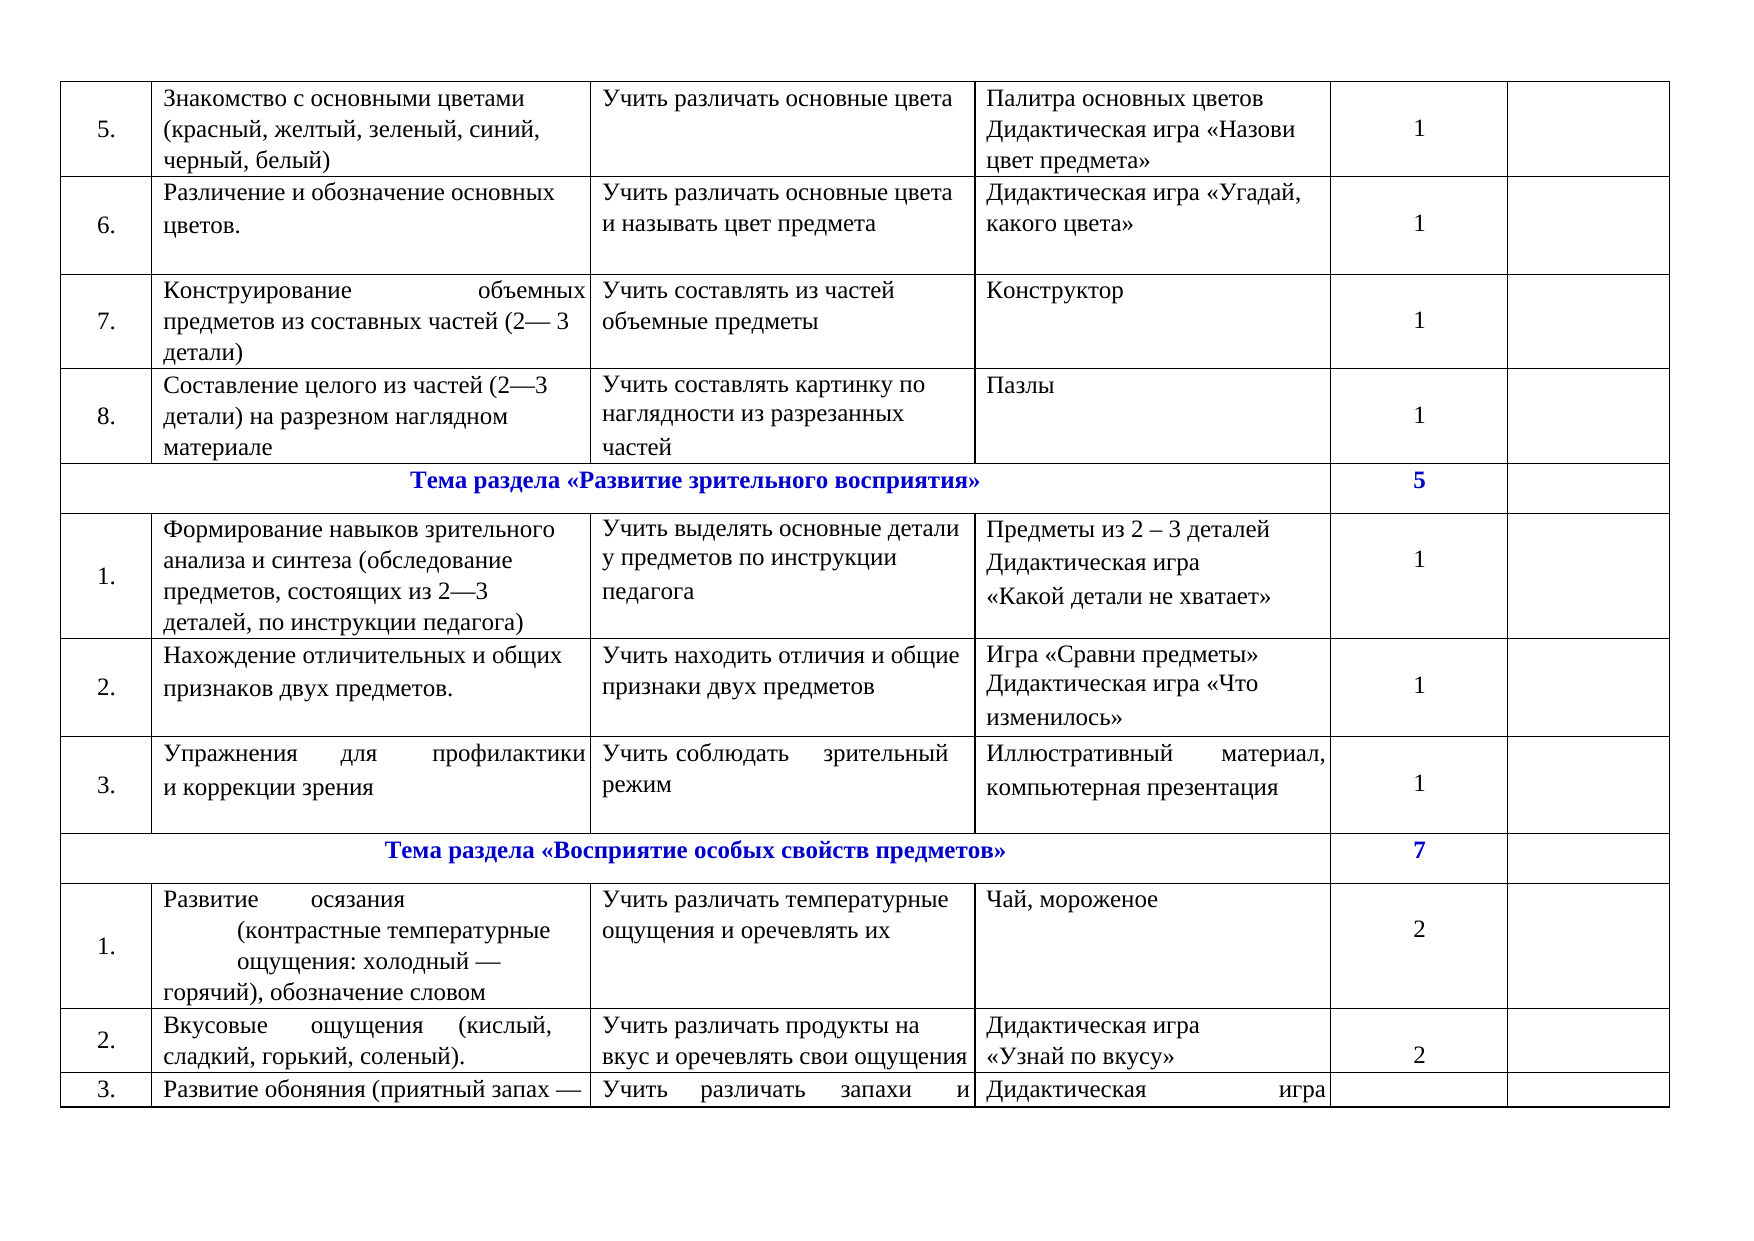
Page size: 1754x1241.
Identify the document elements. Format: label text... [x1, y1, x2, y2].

table_cell Составление целого из частей (2—3 детали) на разрезном наглядном материале [152, 369, 590, 463]
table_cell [591, 1073, 974, 1106]
table_cell 2. [61, 639, 151, 736]
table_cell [152, 1073, 590, 1106]
table_cell Формирование навыков зрительного анализа и синтеза (обследование предметов, состоящих из 2—3 деталей, по инструкции педагога) [152, 514, 590, 638]
table_cell Иллюстративный материал, компьютерная презентация [976, 737, 1330, 833]
table_cell 1 [1331, 275, 1507, 368]
table_cell [61, 464, 152, 512]
table_cell [1508, 884, 1669, 1008]
table_cell Вкусовые ощущения (кислый, сладкий, горький, соленый). [152, 1009, 590, 1072]
table_cell 7. [61, 275, 151, 368]
table_cell [1508, 639, 1669, 736]
table_cell Тема раздела «Развитие зрительного восприятия» [152, 464, 1330, 512]
table_cell [1508, 82, 1669, 176]
table_cell 2. [61, 1009, 151, 1072]
table_cell Дидактическая игра «Угадай, какого цвета» [976, 177, 1330, 273]
table_cell 7 [1331, 834, 1507, 882]
table_cell Учить составлять из частей объемные предметы [591, 275, 974, 368]
table_cell [1508, 834, 1669, 882]
table_cell 3. [61, 737, 151, 833]
table_cell Учить различать основные цвета [591, 82, 974, 176]
table_cell 5. [61, 82, 151, 176]
table_cell Тема раздела «Восприятие особых свойств предметов» [152, 834, 1330, 882]
table_cell 1. [61, 884, 151, 1008]
table_cell [1508, 275, 1669, 368]
table_cell 2 [1331, 884, 1507, 1008]
table_cell 3. [61, 1073, 151, 1106]
table_cell Дидактическая игра «Узнай по вкусу» [976, 1009, 1330, 1072]
table_cell Игра «Сравни предметы» Дидактическая игра «Что изменилось» [976, 639, 1330, 736]
table_cell [1508, 177, 1669, 273]
table_cell 1 [1331, 639, 1507, 736]
table_cell [1508, 1009, 1669, 1072]
table_cell 1 [1331, 177, 1507, 273]
table_cell Различение и обозначение основных цветов. [152, 177, 590, 273]
table_cell 1. [61, 514, 151, 638]
table_cell 1 [1331, 369, 1507, 463]
table_cell [1508, 369, 1669, 463]
table_cell Учить соблюдать зрительный режим [591, 737, 974, 833]
table_cell 2 [1331, 1009, 1507, 1072]
table_cell 1 [1331, 82, 1507, 176]
table_cell [61, 834, 152, 882]
table_cell 8. [61, 369, 151, 463]
table_cell Чай, мороженое [976, 884, 1330, 1008]
table_cell Учить различать температурные ощущения и оречевлять их [591, 884, 974, 1008]
table_cell [1508, 737, 1669, 833]
table_cell 6. [61, 177, 151, 273]
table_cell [976, 1073, 1330, 1106]
table_cell Нахождение отличительных и общих признаков двух предметов. [152, 639, 590, 736]
table_cell Пазлы [976, 369, 1330, 463]
table_cell Учить различать продукты на вкус и оречевлять свои ощущения [591, 1009, 974, 1072]
table_cell Учить составлять картинку по наглядности из разрезанных частей [591, 369, 974, 463]
table_cell Знакомство с основными цветами (красный, желтый, зеленый, синий, черный, белый) [152, 82, 590, 176]
table_cell Развитие осязания (контрастные температурные ощущения: холодный — горячий), обозначение словом [152, 884, 590, 1008]
table_cell Палитра основных цветов Дидактическая игра «Назови цвет предмета» [976, 82, 1330, 176]
table_cell Конструктор [976, 275, 1330, 368]
table_cell Предметы из 2 – 3 деталей Дидактическая игра «Какой детали не хватает» [976, 514, 1330, 638]
table_cell Конструирование объемных предметов из составных частей (2— 3 детали) [152, 275, 590, 368]
table_cell 5 [1331, 464, 1507, 512]
table_cell [1508, 1073, 1669, 1106]
table_cell 1 [1331, 1073, 1507, 1106]
table_cell Учить различать основные цвета и называть цвет предмета [591, 177, 974, 273]
table_cell 1 [1331, 737, 1507, 833]
table_cell 1 [1331, 514, 1507, 638]
table_cell [1508, 514, 1669, 638]
table_cell Учить находить отличия и общие признаки двух предметов [591, 639, 974, 736]
table_cell [1508, 464, 1669, 512]
table_cell Учить выделять основные детали у предметов по инструкции педагога [591, 514, 974, 638]
table_cell Упражнения для профилактики и коррекции зрения [152, 737, 590, 833]
